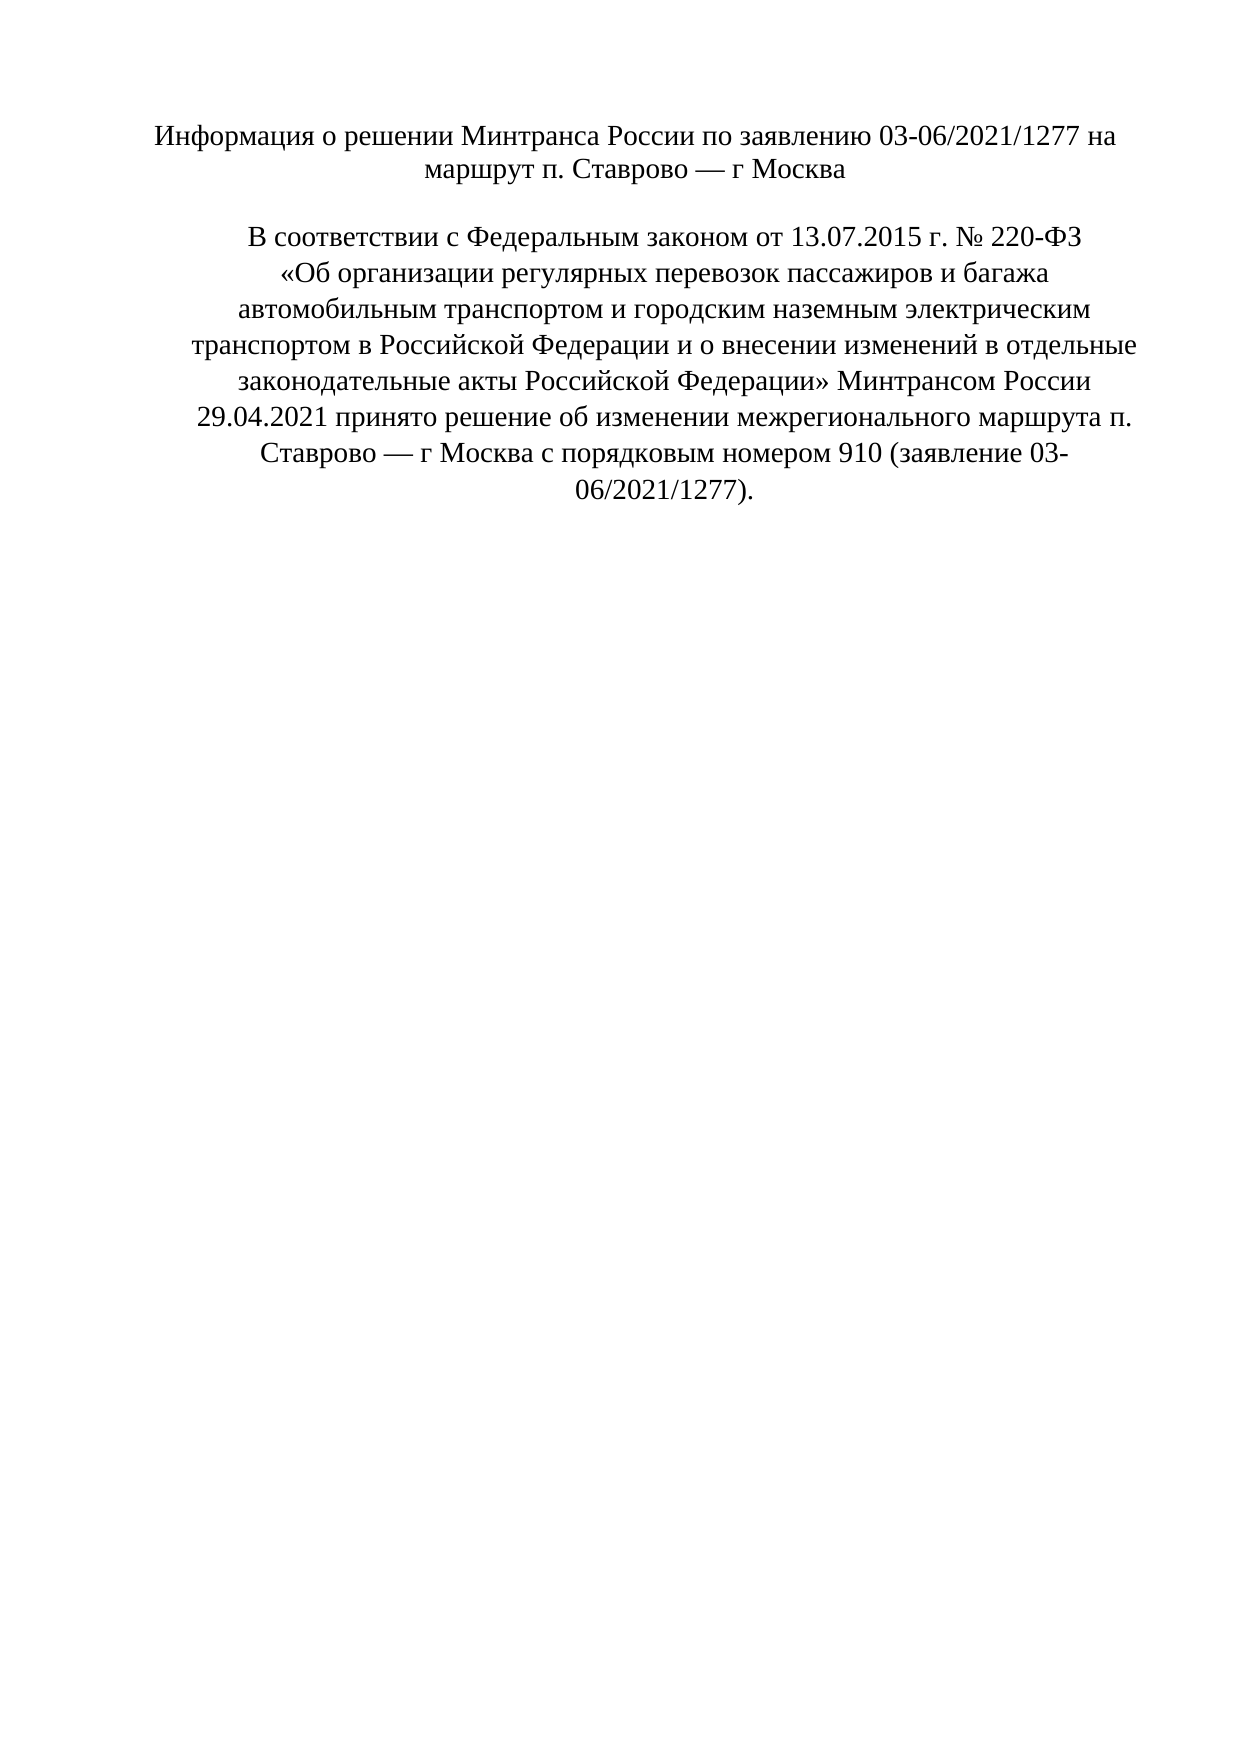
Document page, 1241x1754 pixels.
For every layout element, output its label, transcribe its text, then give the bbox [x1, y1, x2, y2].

text Информация о решении Минтранса России по заявлению 03-06/2021/1277 на маршрут п. Ставрово — г Москва [118, 118, 1152, 185]
text В соответствии с Федеральным законом от 13.07.2015 г. № 220-ФЗ «Об организации регулярных перевозок пассажиров и багажа автомобильным транспортом и городским наземным электрическим транспортом в Российской Федерации и о внесении изменений в отдельные законодательные акты Российской Федерации» Минтрансом России 29.04.2021 принято решение об изменении межрегионального маршрута п. Ставрово — г Москва с порядковым номером 910 (заявление 03-06/2021/1277). [177, 219, 1152, 505]
